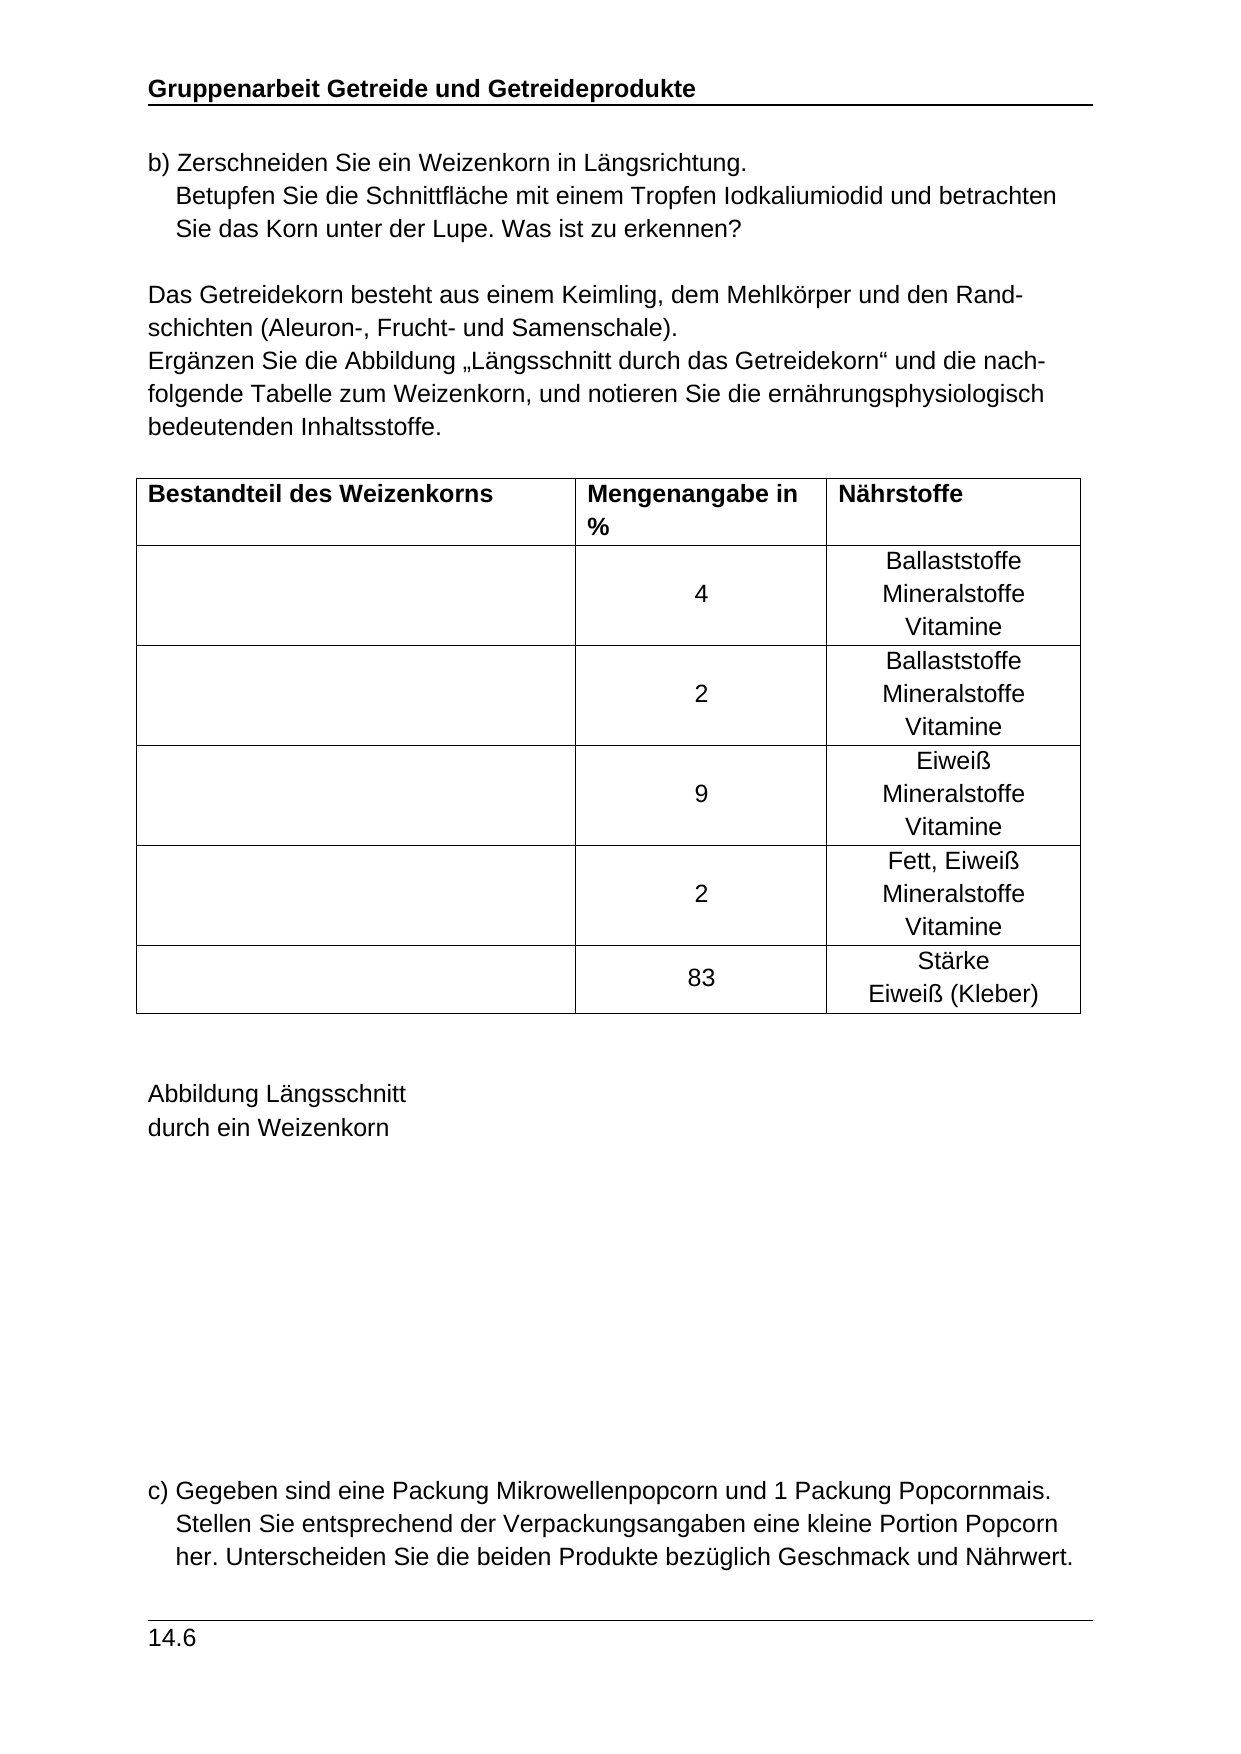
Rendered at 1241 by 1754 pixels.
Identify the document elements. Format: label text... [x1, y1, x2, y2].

text Ergänzen Sie die Abbildung „Längsschnitt durch das Getreidekorn“ und die nach-folgende Tabelle zum Weizenkorn, und notieren Sie die ernährungsphysiologisch bedeutenden Inhaltsstoffe. [148, 346, 1093, 441]
table_cell 83 [576, 946, 826, 1012]
table_cell [137, 946, 575, 1012]
text c) Gegeben sind eine Packung Mikrowellenpopcorn und 1 Packung Popcornmais. [148, 1476, 1093, 1504]
table_cell 2 [576, 846, 826, 945]
table_header Nährstoffe [827, 479, 1080, 545]
text Stellen Sie entsprechend der Verpackungsangaben eine kleine Portion Popcorn [148, 1509, 1093, 1537]
table_header Mengenangabe in % [576, 479, 826, 545]
text her. Unterscheiden Sie die beiden Produkte bezüglich Geschmack und Nährwert. [148, 1542, 1093, 1571]
table_cell [137, 846, 575, 945]
table_cell Eiweiß Mineralstoffe Vitamine [827, 746, 1080, 845]
text Sie das Korn unter der Lupe. Was ist zu erkennen? [148, 214, 1093, 242]
table_cell [137, 646, 575, 745]
table_cell 9 [576, 746, 826, 845]
text durch ein Weizenkorn [148, 1112, 1093, 1141]
text Das Getreidekorn besteht aus einem Keimling, dem Mehlkörper und den Rand-schichten (Aleuron-, Frucht- und Samenschale). [148, 280, 1093, 341]
text Abbildung Längsschnitt [148, 1079, 1093, 1108]
table_header Bestandteil des Weizenkorns [137, 479, 575, 545]
table_cell [137, 746, 575, 845]
table_cell Stärke Eiweiß (Kleber) [827, 946, 1080, 1012]
table_cell [137, 546, 575, 645]
table_cell Fett, Eiweiß Mineralstoffe Vitamine [827, 846, 1080, 945]
table_cell 2 [576, 646, 826, 745]
table_cell Ballaststoffe Mineralstoffe Vitamine [827, 546, 1080, 645]
table_cell 4 [576, 546, 826, 645]
text Betupfen Sie die Schnittfläche mit einem Tropfen Iodkaliumiodid und betrachten [148, 181, 1093, 209]
table_cell Ballaststoffe Mineralstoffe Vitamine [827, 646, 1080, 745]
text b) Zerschneiden Sie ein Weizenkorn in Längsrichtung. [148, 148, 1093, 176]
